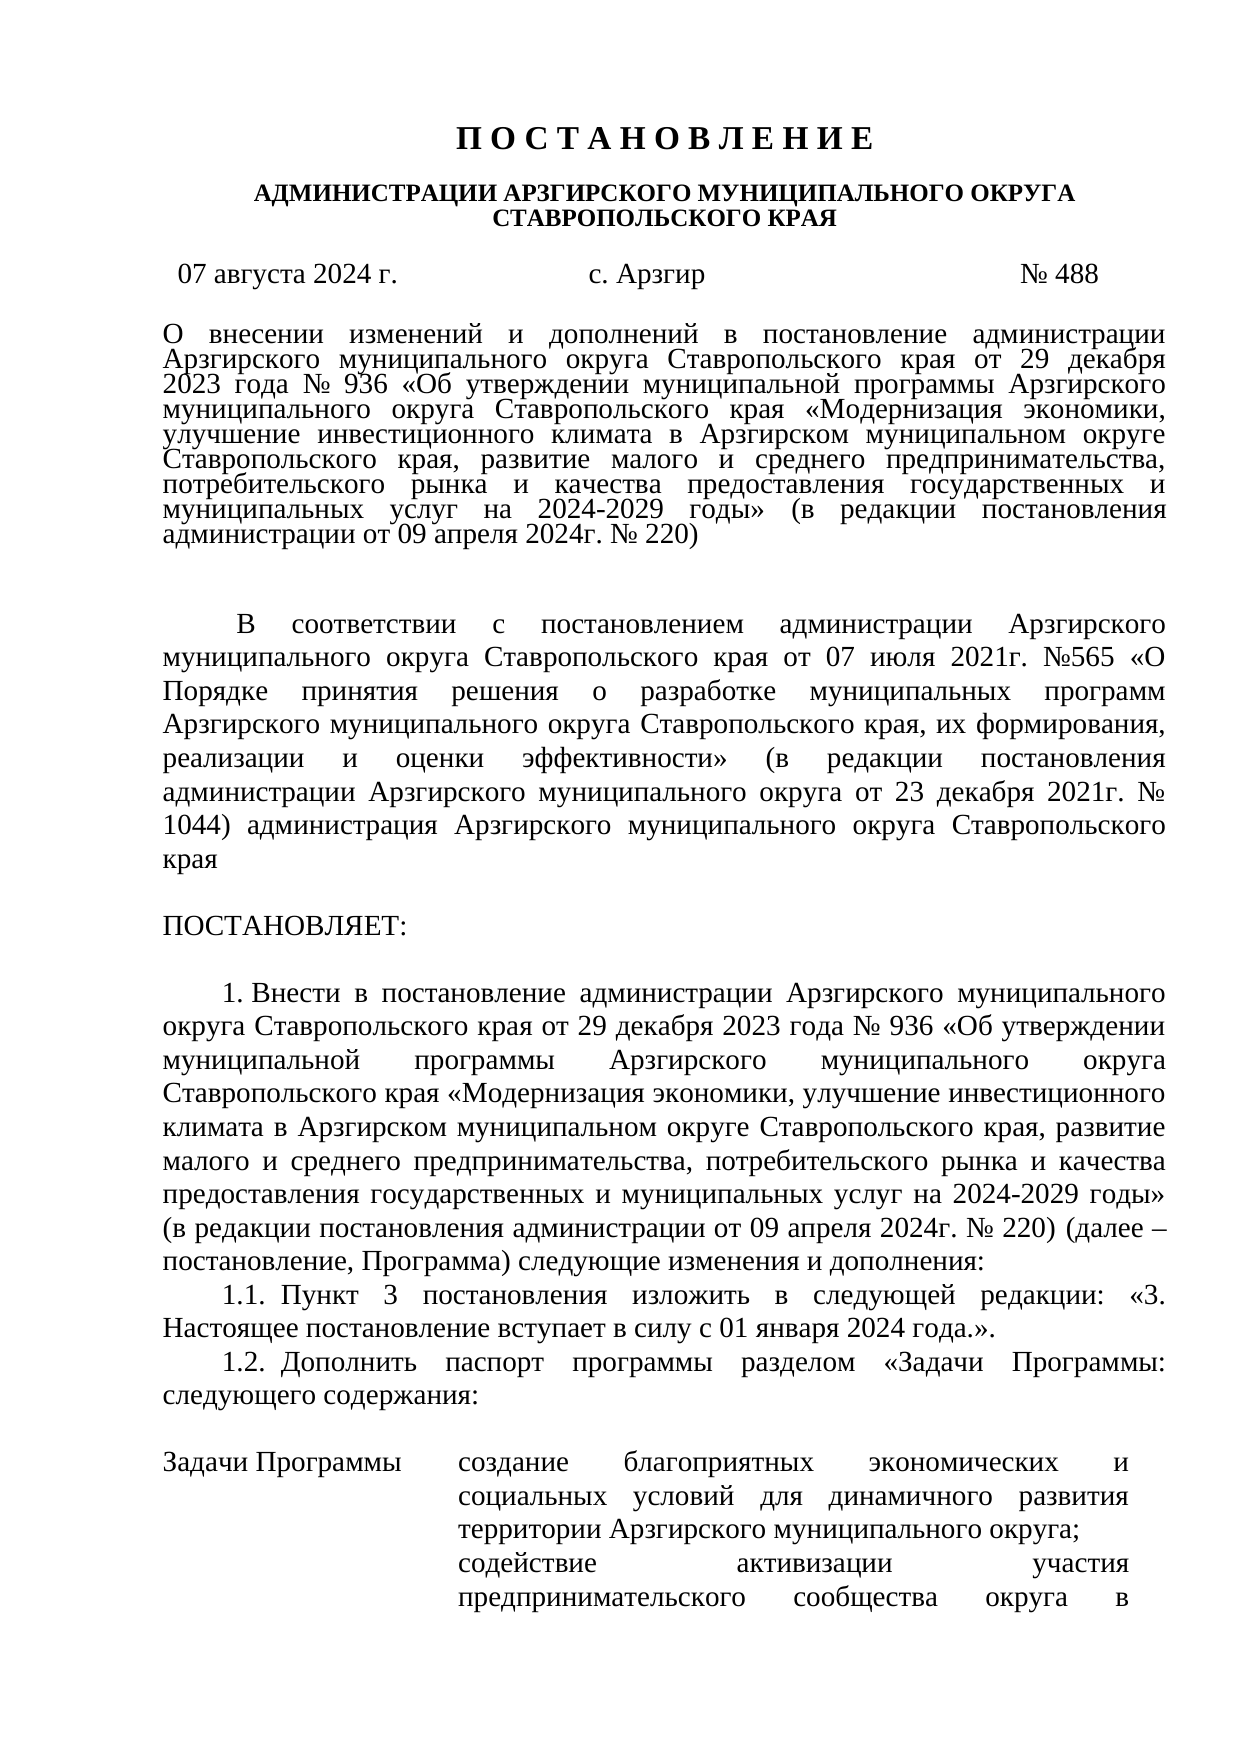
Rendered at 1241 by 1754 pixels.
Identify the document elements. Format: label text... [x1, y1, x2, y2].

list Внести в постановление администрации Арзгирского муниципального округа Ставропольского края от 29 декабря 2023 года № 936 «Об утверждении муниципальной программы Арзгирского муниципального округа Ставропольского края «Модернизация экономики, улучшение инвестиционного климата в Арзгирском муниципальном округе Ставропольского края, развитие малого и среднего предпринимательства, потребительского рынка и качества предоставления государственных и муниципальных услуг на 2024-2029 годы» (в редакции постановления администрации от 09 апреля 2024г. № 220) (далее – постановление, Программа) следующие изменения и дополнения: [162, 975, 1167, 1277]
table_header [447, 1445, 1141, 1612]
table_header с. Арзгир [482, 256, 812, 323]
text В соответствии с постановлением администрации Арзгирского муниципального округа Ставропольского края от 07 июля 2021г. №565 «О Порядке принятия решения о разработке муниципальных программ Арзгирского муниципального округа Ставропольского края, их формирования, реализации и оценки эффективности» (в редакции постановления администрации Арзгирского муниципального округа от 23 декабря 2021г. № 1044) администрация Арзгирского муниципального округа Ставропольского края [162, 606, 1167, 874]
title П О С Т А Н О В Л Е Н И Е [162, 118, 1167, 156]
list Пункт 3 постановления изложить в следующей редакции: «3. Настоящее постановление вступает в силу с 01 января 2024 года.». [162, 1277, 1167, 1344]
title АДМИНИСТРАЦИИ АРЗГИРСКОГО МУНИЦИПАЛЬНОГО ОКРУГА [162, 181, 1167, 206]
title СТАВРОПОЛЬСКОГО КРАЯ [162, 206, 1167, 231]
table_header 07 августа 2024 г. [163, 256, 482, 323]
list Дополнить паспорт программы разделом «Задачи Программы: следующего содержания: [162, 1344, 1167, 1411]
text ПОСТАНОВЛЯЕТ: [162, 908, 1167, 941]
table_header Задачи Программы [151, 1445, 447, 1612]
text О внесении изменений и дополнений в постановление администрации Арзгирского муниципального округа Ставропольского края от 29 декабря 2023 года № 936 «Об утверждении муниципальной программы Арзгирского муниципального округа Ставропольского края «Модернизация экономики, улучшение инвестиционного климата в Арзгирском муниципальном округе Ставропольского края, развитие малого и среднего предпринимательства, потребительского рынка и качества предоставления государственных и муниципальных услуг на 2024-2029 годы» (в редакции постановления администрации от 09 апреля 2024г. № 220) [162, 323, 1167, 548]
table_header № 488 [812, 256, 1167, 323]
